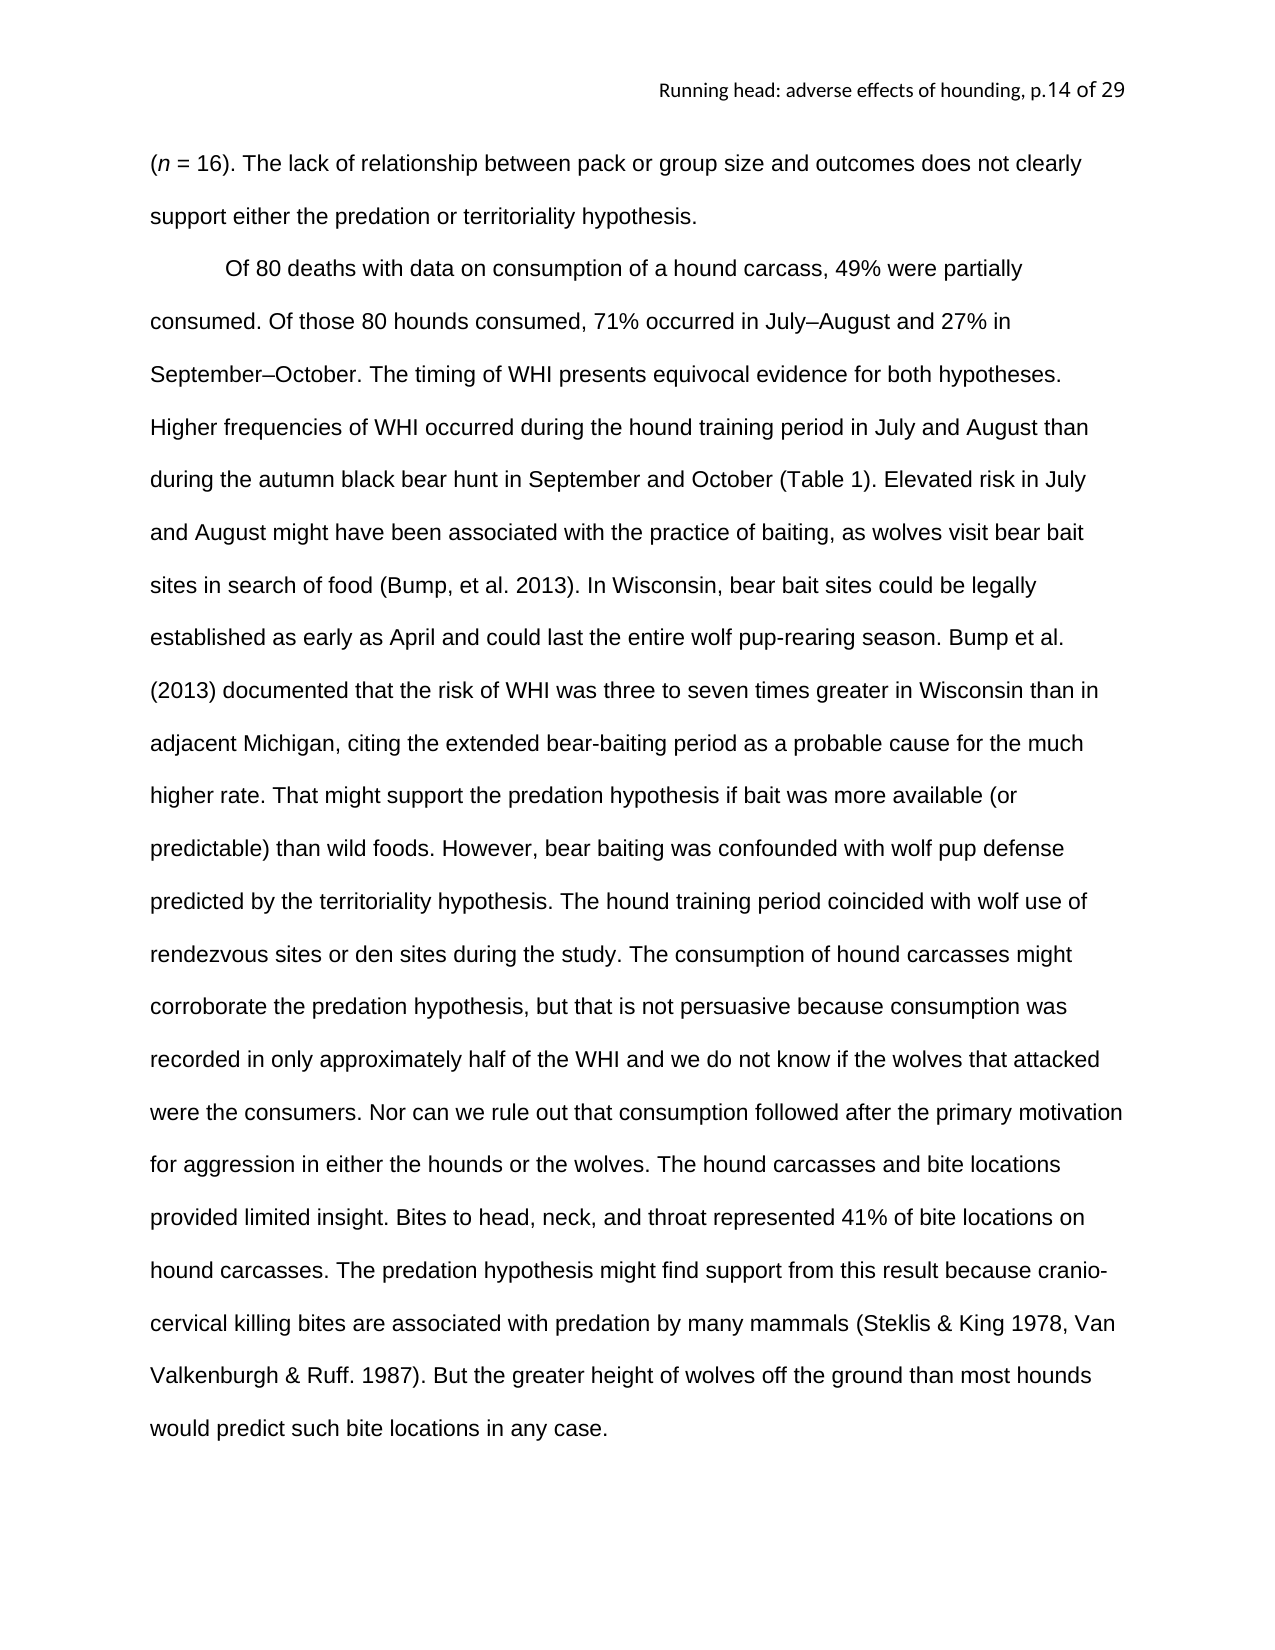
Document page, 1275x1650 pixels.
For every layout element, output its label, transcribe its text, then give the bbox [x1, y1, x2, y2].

text Of 80 deaths with data on consumption of a hound carcass, 49% were partially consumed. Of those 80 hounds consumed, 71% occurred in July–August and 27% in September–October. The timing of WHI presents equivocal evidence for both hypotheses. Higher frequencies of WHI occurred during the hound training period in July and August than during the autumn black bear hunt in September and October (Table 1). Elevated risk in July and August might have been associated with the practice of baiting, as wolves visit bear bait sites in search of food (Bump, et al. 2013). In Wisconsin, bear bait sites could be legally established as early as April and could last the entire wolf pup-rearing season. Bump et al. (2013) documented that the risk of WHI was three to seven times greater in Wisconsin than in adjacent Michigan, citing the extended bear-baiting period as a probable cause for the much higher rate. That might support the predation hypothesis if bait was more available (or predictable) than wild foods. However, bear baiting was confounded with wolf pup defense predicted by the territoriality hypothesis. The hound training period coincided with wolf use of rendezvous sites or den sites during the study. The consumption of hound carcasses might corroborate the predation hypothesis, but that is not persuasive because consumption was recorded in only approximately half of the WHI and we do not know if the wolves that attacked were the consumers. Nor can we rule out that consumption followed after the primary motivation for aggression in either the hounds or the wolves. The hound carcasses and bite locations provided limited insight. Bites to head, neck, and throat represented 41% of bite locations on hound carcasses. The predation hypothesis might find support from this result because cranio-cervical killing bites are associated with predation by many mammals (Steklis & King 1978, Van Valkenburgh & Ruff. 1987). But the greater height of wolves off the ground than most hounds would predict such bite locations in any case. [150, 255, 1125, 1441]
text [150, 150, 1125, 229]
